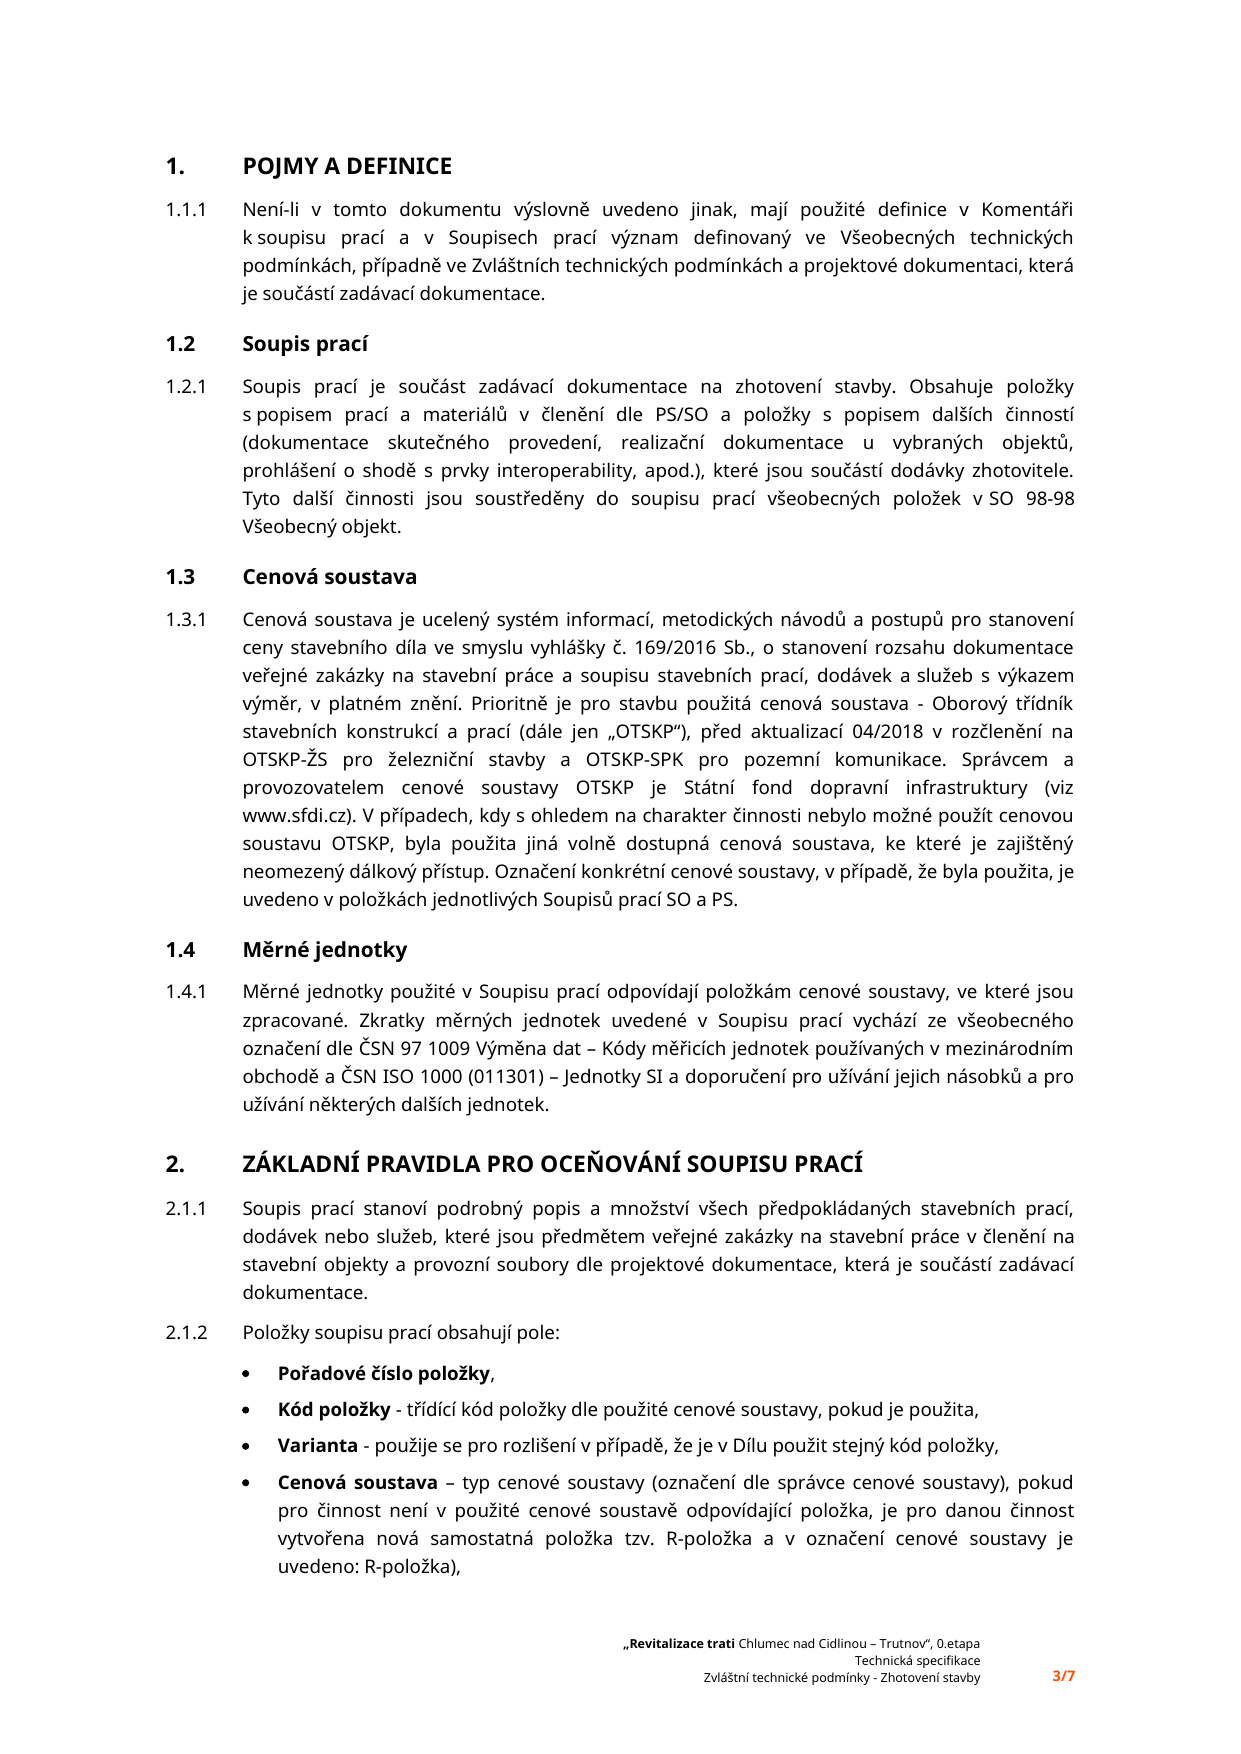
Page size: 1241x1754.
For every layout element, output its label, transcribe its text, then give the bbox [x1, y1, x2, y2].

text Měrné jednotky použité v Soupisu prací odpovídají položkám cenové soustavy, ve které jsou zpracované. Zkratky měrných jednotek uvedené v Soupisu prací vychází ze všeobecného označení dle ČSN 97 1009 Výměna dat – Kódy měřicích jednotek používaných v mezinárodním obchodě a ČSN ISO 1000 (011301) – Jednotky SI a doporučení pro užívání jejich násobků a pro užívání některých dalších jednotek. [165, 979, 1075, 1116]
text Měrné jednotky [165, 935, 1075, 963]
text Kód položky - třídící kód položky dle použité cenové soustavy, pokud je použita, [242, 1396, 1075, 1422]
text Položky soupisu prací obsahují pole: [165, 1319, 1075, 1345]
text Není-li v tomto dokumentu výslovně uvedeno jinak, mají použité definice v Komentáři k soupisu prací a v Soupisech prací význam definovaný ve Všeobecných technických podmínkách, případně ve Zvláštních technických podmínkách a projektové dokumentaci, která je součástí zadávací dokumentace. [165, 197, 1075, 306]
text POJMY A DEFINICE [165, 150, 1075, 181]
text Cenová soustava [165, 562, 1075, 591]
text Cenová soustava – typ cenové soustavy (označení dle správce cenové soustavy), pokud pro činnost není v použité cenové soustavě odpovídající položka, je pro danou činnost vytvořena nová samostatná položka tzv. R-položka a v označení cenové soustavy je uvedeno: R-položka), [242, 1469, 1075, 1579]
text Soupis prací je součást zadávací dokumentace na zhotovení stavby. Obsahuje položky s popisem prací a materiálů v členění dle PS/SO a položky s popisem dalších činností (dokumentace skutečného provedení, realizační dokumentace u vybraných objektů, prohlášení o shodě s prvky interoperability, apod.), které jsou součástí dodávky zhotovitele. Tyto další činnosti jsou soustředěny do soupisu prací všeobecných položek v SO 98-98 Všeobecný objekt. [165, 373, 1075, 539]
text Soupis prací stanoví podrobný popis a množství všech předpokládaných stavebních prací, dodávek nebo služeb, které jsou předmětem veřejné zakázky na stavební práce v členění na stavební objekty a provozní soubory dle projektové dokumentace, která je součástí zadávací dokumentace. [165, 1195, 1075, 1304]
text ZÁKLADNÍ PRAVIDLA PRO OCEŇOVÁNÍ SOUPISU PRACÍ [165, 1148, 1075, 1179]
text Cenová soustava je ucelený systém informací, metodických návodů a postupů pro stanovení ceny stavebního díla ve smyslu vyhlášky č. 169/2016 Sb., o stanovení rozsahu dokumentace veřejné zakázky na stavební práce a soupisu stavebních prací, dodávek a služeb s výkazem výměr, v platném znění. Prioritně je pro stavbu použitá cenová soustava - Oborový třídník stavebních konstrukcí a prací (dále jen „OTSKP“), před aktualizací 04/2018 v rozčlenění na OTSKP-ŽS pro železniční stavby a OTSKP-SPK pro pozemní komunikace. Správcem a provozovatelem cenové soustavy OTSKP je Státní fond dopravní infrastruktury (viz www.sfdi.cz). V případech, kdy s ohledem na charakter činnosti nebylo možné použít cenovou soustavu OTSKP, byla použita jiná volně dostupná cenová soustava, ke které je zajištěný neomezený dálkový přístup. Označení konkrétní cenové soustavy, v případě, že byla použita, je uvedeno v položkách jednotlivých Soupisů prací SO a PS. [165, 606, 1075, 912]
text Soupis prací [165, 329, 1075, 358]
text Varianta - použije se pro rozlišení v případě, že je v Dílu použit stejný kód položky, [242, 1433, 1075, 1458]
text Pořadové číslo položky, [242, 1360, 1075, 1386]
